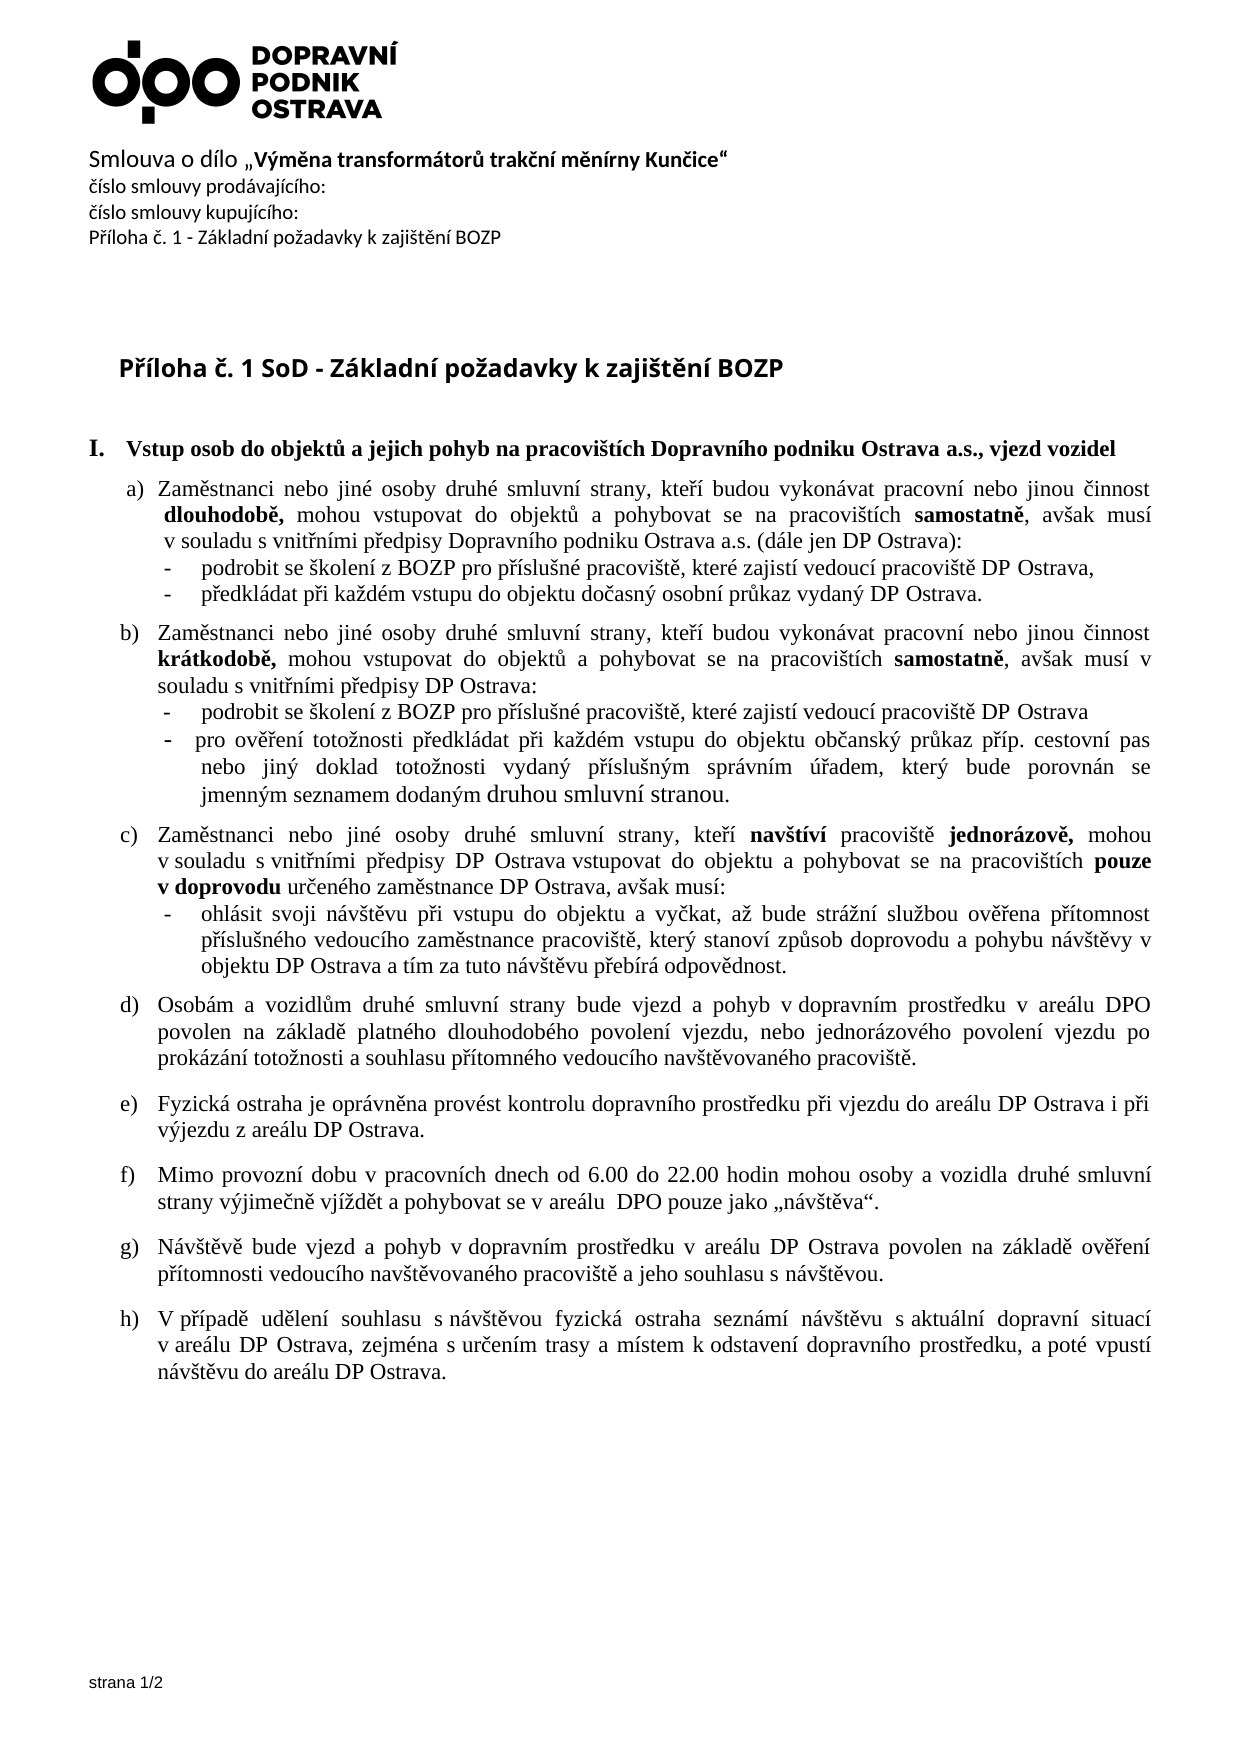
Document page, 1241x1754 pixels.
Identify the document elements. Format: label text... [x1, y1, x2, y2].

list Zaměstnanci nebo jiné osoby druhé smluvní strany, kteří budou vykonávat pracovní nebo jinou činnost dlouhodobě, mohou vstupovat do objektů a pohybovat se na pracovištích samostatně, avšak musí v souladu s vnitřními předpisy Dopravního podniku Ostrava a.s. (dále jen DP Ostrava): [126, 475, 1152, 554]
list Fyzická ostraha je oprávněna provést kontrolu dopravního prostředku při vjezdu do areálu DP Ostrava i při výjezdu z areálu DP Ostrava. [120, 1089, 1152, 1142]
text - ohlásit svoji návštěvu při vstupu do objektu a vyčkat, až bude strážní službou ověřena přítomnost příslušného vedoucího zaměstnance pracoviště, který stanoví způsob doprovodu a pohybu návštěvy v objektu DP Ostrava a tím za tuto návštěvu přebírá odpovědnost. [164, 900, 1152, 979]
list Zaměstnanci nebo jiné osoby druhé smluvní strany, kteří navštíví pracoviště jednorázově, mohou v souladu s vnitřními předpisy DP Ostrava vstupovat do objektu a pohybovat se na pracovištích pouze v doprovodu určeného zaměstnance DP Ostrava, avšak musí: [120, 821, 1152, 900]
list Návštěvě bude vjezd a pohyb v dopravním prostředku v areálu DP Ostrava povolen na základě ověření přítomnosti vedoucího navštěvovaného pracoviště a jeho souhlasu s návštěvou. [120, 1233, 1152, 1286]
text - podrobit se školení z BOZP pro příslušné pracoviště, které zajistí vedoucí pracoviště DP Ostrava, [164, 554, 1152, 580]
subtitle Příloha č. 1 SoD - Základní požadavky k zajištění BOZP [118, 353, 1152, 383]
list V případě udělení souhlasu s návštěvou fyzická ostraha seznámí návštěvu s aktuální dopravní situací v areálu DP Ostrava, zejména s určením trasy a místem k odstavení dopravního prostředku, a poté vpustí návštěvu do areálu DP Ostrava. [120, 1305, 1152, 1384]
list Osobám a vozidlům druhé smluvní strany bude vjezd a pohyb v dopravním prostředku v areálu DPO povolen na základě platného dlouhodobého povolení vjezdu, nebo jednorázového povolení vjezdu po prokázání totožnosti a souhlasu přítomného vedoucího navštěvovaného pracoviště. [120, 991, 1152, 1070]
list Zaměstnanci nebo jiné osoby druhé smluvní strany, kteří budou vykonávat pracovní nebo jinou činnost krátkodobě, mohou vstupovat do objektů a pohybovat se na pracovištích samostatně, avšak musí v souladu s vnitřními předpisy DP Ostrava: [120, 619, 1152, 698]
text - předkládat při každém vstupu do objektu dočasný osobní průkaz vydaný DP Ostrava. [164, 580, 1152, 606]
text - podrobit se školení z BOZP pro příslušné pracoviště, které zajistí vedoucí pracoviště DP Ostrava [157, 698, 1152, 724]
text I. Vstup osob do objektů a jejich pohyb na pracovištích Dopravního podniku Ostrava a.s., vjezd vozidel [89, 433, 1152, 462]
list Mimo provozní dobu v pracovních dnech od 6.00 do 22.00 hodin mohou osoby a vozidla druhé smluvní strany výjimečně vjíždět a pohybovat se v areálu DPO pouze jako „návštěva“. [120, 1161, 1152, 1214]
picture [92, 40, 399, 124]
list pro ověření totožnosti předkládat při každém vstupu do objektu občanský průkaz příp. cestovní pas nebo jiný doklad totožnosti vydaný příslušným správním úřadem, který bude porovnán se jmenným seznamem dodaným druhou smluvní stranou. [164, 724, 1152, 808]
